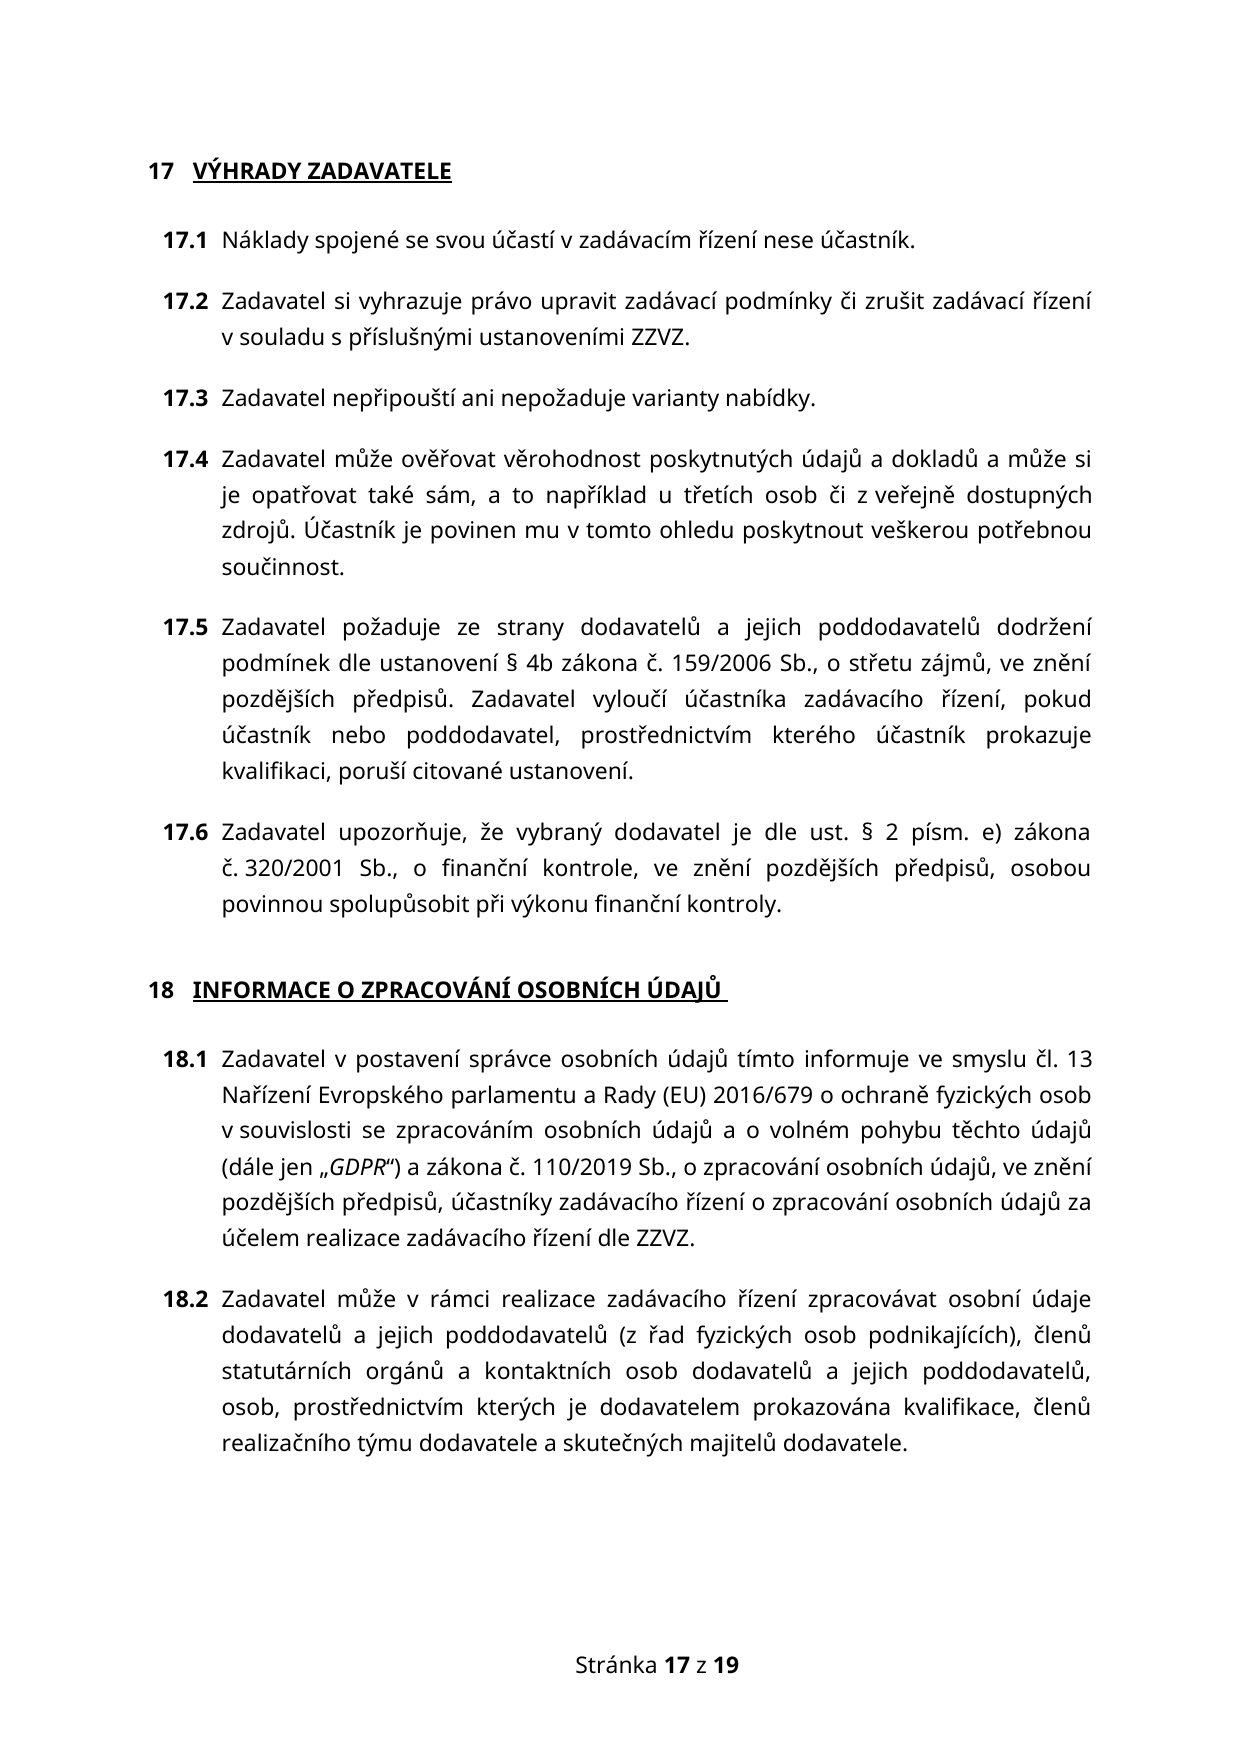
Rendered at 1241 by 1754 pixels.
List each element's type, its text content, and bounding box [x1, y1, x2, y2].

subtitle Zadavatel může ověřovat věrohodnost poskytnutých údajů a dokladů a může si je opatřovat také sám, a to například u třetích osob či z veřejně dostupných zdrojů. Účastník je povinen mu v tomto ohledu poskytnout veškerou potřebnou součinnost. [162, 443, 1093, 582]
subtitle Zadavatel v postavení správce osobních údajů tímto informuje ve smyslu čl. 13 Nařízení Evropského parlamentu a Rady (EU) 2016/679 o ochraně fyzických osob v souvislosti se zpracováním osobních údajů a o volném pohybu těchto údajů (dále jen „GDPR“) a zákona č. 110/2019 Sb., o zpracování osobních údajů, ve znění pozdějších předpisů, účastníky zadávacího řízení o zpracování osobních údajů za účelem realizace zadávacího řízení dle ZZVZ. [162, 1043, 1093, 1253]
subtitle INFORMACE O ZPRACOVÁNÍ OSOBNÍCH ÚDAJŮ [148, 974, 1093, 1005]
subtitle Zadavatel nepřipouští ani nepožaduje varianty nabídky. [162, 382, 1093, 413]
subtitle Zadavatel si vyhrazuje právo upravit zadávací podmínky či zrušit zadávací řízení v souladu s příslušnými ustanoveními ZZVZ. [162, 285, 1093, 352]
subtitle Zadavatel může v rámci realizace zadávacího řízení zpracovávat osobní údaje dodavatelů a jejich poddodavatelů (z řad fyzických osob podnikajících), členů statutárních orgánů a kontaktních osob dodavatelů a jejich poddodavatelů, osob, prostřednictvím kterých je dodavatelem prokazována kvalifikace, členů realizačního týmu dodavatele a skutečných majitelů dodavatele. [162, 1283, 1093, 1458]
subtitle Zadavatel požaduje ze strany dodavatelů a jejich poddodavatelů dodržení podmínek dle ustanovení § 4b zákona č. 159/2006 Sb., o střetu zájmů, ve znění pozdějších předpisů. Zadavatel vyloučí účastníka zadávacího řízení, pokud účastník nebo poddodavatel, prostřednictvím kterého účastník prokazuje kvalifikaci, poruší citované ustanovení. [162, 611, 1093, 786]
subtitle Zadavatel upozorňuje, že vybraný dodavatel je dle ust. § 2 písm. e) zákona č. 320/2001 Sb., o finanční kontrole, ve znění pozdějších předpisů, osobou povinnou spolupůsobit při výkonu finanční kontroly. [162, 816, 1093, 919]
subtitle VÝHRADY ZADAVATELE [148, 155, 1093, 186]
subtitle Náklady spojené se svou účastí v zadávacím řízení nese účastník. [162, 224, 1093, 255]
